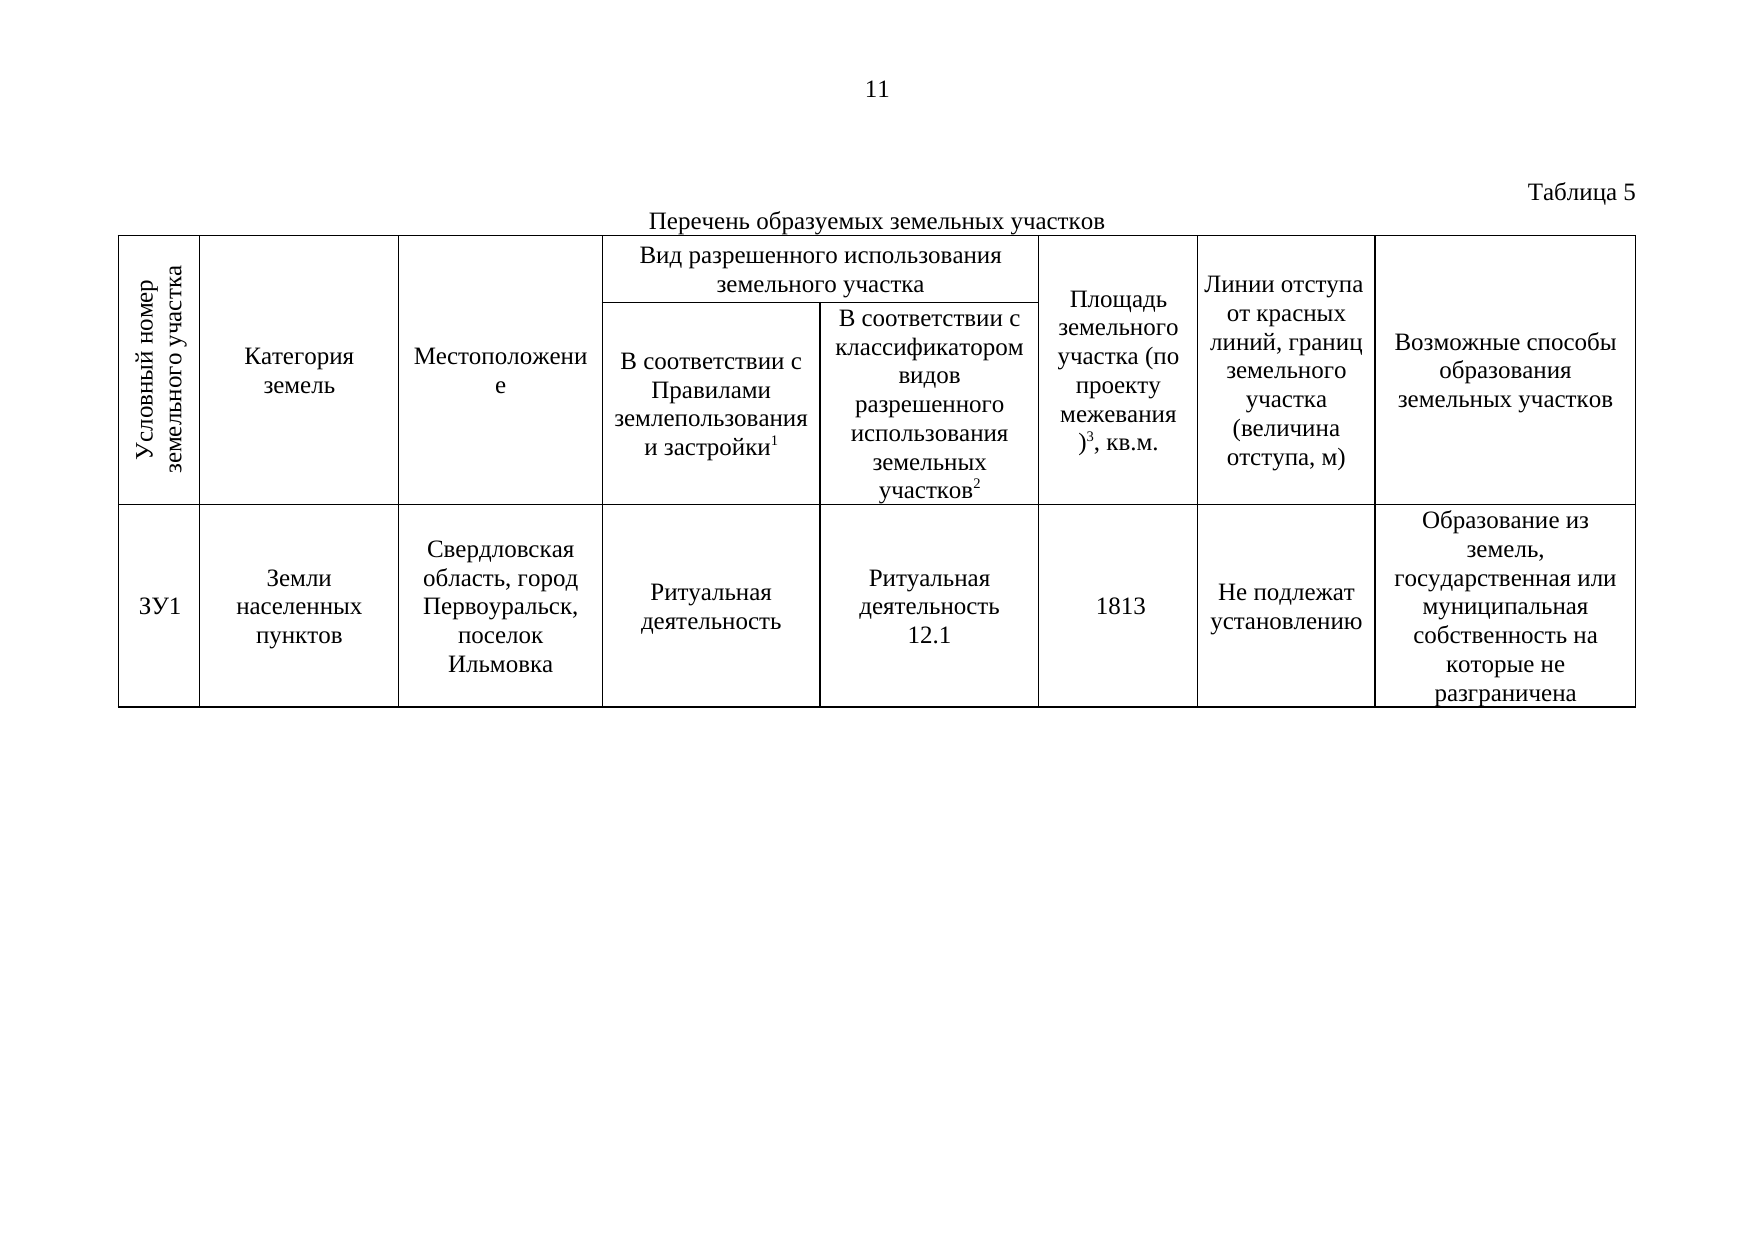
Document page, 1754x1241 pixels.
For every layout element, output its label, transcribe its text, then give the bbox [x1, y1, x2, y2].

table_header Категория земель [200, 236, 398, 504]
text Перечень образуемых земельных участков [118, 206, 1636, 235]
table_cell Ритуальная деятельность [603, 505, 819, 706]
text Таблица 5 [118, 177, 1636, 206]
table_header Линии отступа от красных линий, границ земельного участка (величина отступа, м) [1198, 236, 1374, 504]
table_cell Земли населенных пунктов [200, 505, 398, 706]
table_cell В соответствии с классификатором видов разрешенного использования земельных участков2 [821, 303, 1038, 504]
table_header Вид разрешенного использования земельного участка [603, 236, 1038, 302]
table_cell 1813 [1039, 505, 1197, 706]
table_cell ЗУ1 [119, 505, 199, 706]
table_header Площадь земельного участка (по проекту межевания)3, кв.м. [1039, 236, 1197, 504]
table_cell Свердловская область, город Первоуральск, поселок Ильмовка [399, 505, 602, 706]
table_header Возможные способы образования земельных участков [1376, 236, 1635, 504]
table_cell В соответствии с Правилами землепользования и застройки1 [603, 303, 819, 504]
table_cell Не подлежат установлению [1198, 505, 1374, 706]
table_cell Образование из земель, государственная или муниципальная собственность на которые не разграничена [1376, 505, 1635, 706]
table_header Условный номер земельного участка [119, 236, 199, 504]
table_header Местоположение [399, 236, 602, 504]
table_cell Ритуальная деятельность 12.1 [821, 505, 1038, 706]
